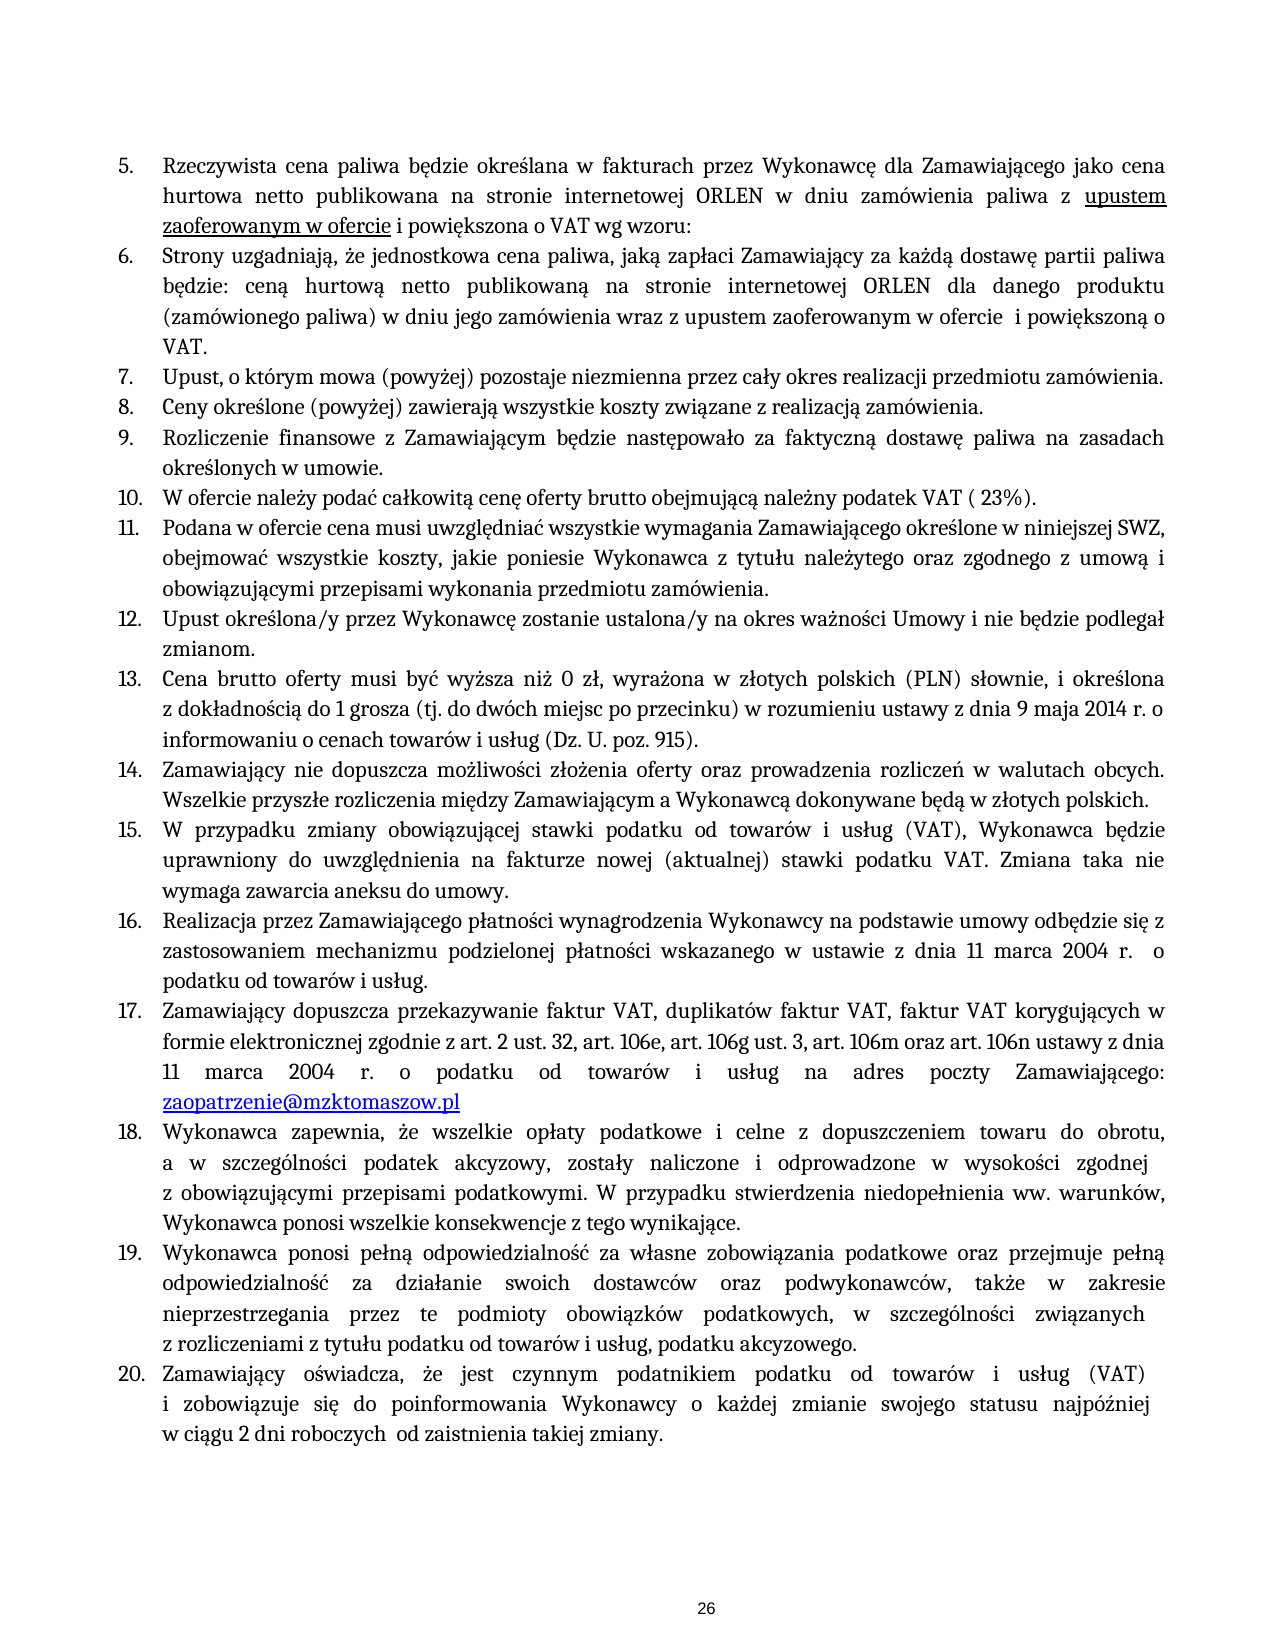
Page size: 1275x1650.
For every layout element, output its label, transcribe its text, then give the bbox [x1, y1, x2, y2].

list Cena brutto oferty musi być wyższa niż 0 zł, wyrażona w złotych polskich (PLN) słownie, i określona z dokładnością do 1 grosza (tj. do dwóch miejsc po przecinku) w rozumieniu ustawy z dnia 9 maja 2014 r. o informowaniu o cenach towarów i usług (Dz. U. poz. 915). [118, 666, 1166, 753]
list Ceny określone (powyżej) zawierają wszystkie koszty związane z realizacją zamówienia. [118, 394, 1166, 420]
list Wykonawca ponosi pełną odpowiedzialność za własne zobowiązania podatkowe oraz przejmuje pełną odpowiedzialność za działanie swoich dostawców oraz podwykonawców, także w zakresie nieprzestrzegania przez te podmioty obowiązków podatkowych, w szczególności związanych z rozliczeniami z tytułu podatku od towarów i usług, podatku akcyzowego. [118, 1240, 1166, 1357]
list Zamawiający dopuszcza przekazywanie faktur VAT, duplikatów faktur VAT, faktur VAT korygujących w formie elektronicznej zgodnie z art. 2 ust. 32, art. 106e, art. 106g ust. 3, art. 106m oraz art. 106n ustawy z dnia 11 marca 2004 r. o podatku od towarów i usług na adres poczty Zamawiającego: zaopatrzenie@mzktomaszow.pl [118, 998, 1166, 1115]
list W przypadku zmiany obowiązującej stawki podatku od towarów i usług (VAT), Wykonawca będzie uprawniony do uwzględnienia na fakturze nowej (aktualnej) stawki podatku VAT. Zmiana taka nie wymaga zawarcia aneksu do umowy. [118, 817, 1166, 904]
list Wykonawca zapewnia, że wszelkie opłaty podatkowe i celne z dopuszczeniem towaru do obrotu, a w szczególności podatek akcyzowy, zostały naliczone i odprowadzone w wysokości zgodnej z obowiązującymi przepisami podatkowymi. W przypadku stwierdzenia niedopełnienia ww. warunków, Wykonawca ponosi wszelkie konsekwencje z tego wynikające. [118, 1119, 1166, 1236]
list Upust, o którym mowa (powyżej) pozostaje niezmienna przez cały okres realizacji przedmiotu zamówienia. [118, 364, 1166, 390]
list Zamawiający nie dopuszcza możliwości złożenia oferty oraz prowadzenia rozliczeń w walutach obcych. Wszelkie przyszłe rozliczenia między Zamawiającym a Wykonawcą dokonywane będą w złotych polskich. [118, 757, 1166, 813]
list Realizacja przez Zamawiającego płatności wynagrodzenia Wykonawcy na podstawie umowy odbędzie się z zastosowaniem mechanizmu podzielonej płatności wskazanego w ustawie z dnia 11 marca 2004 r. o podatku od towarów i usług. [118, 908, 1166, 994]
list Rozliczenie finansowe z Zamawiającym będzie następowało za faktyczną dostawę paliwa na zasadach określonych w umowie. [118, 424, 1166, 481]
list Podana w ofercie cena musi uwzględniać wszystkie wymagania Zamawiającego określone w niniejszej SWZ, obejmować wszystkie koszty, jakie poniesie Wykonawca z tytułu należytego oraz zgodnego z umową i obowiązującymi przepisami wykonania przedmiotu zamówienia. [118, 515, 1166, 602]
list Upust określona/y przez Wykonawcę zostanie ustalona/y na okres ważności Umowy i nie będzie podlegał zmianom. [118, 606, 1166, 662]
list Strony uzgadniają, że jednostkowa cena paliwa, jaką zapłaci Zamawiający za każdą dostawę partii paliwa będzie: ceną hurtową netto publikowaną na stronie internetowej ORLEN dla danego produktu (zamówionego paliwa) w dniu jego zamówienia wraz z upustem zaoferowanym w ofercie i powiększoną o VAT. [118, 243, 1166, 360]
list Rzeczywista cena paliwa będzie określana w fakturach przez Wykonawcę dla Zamawiającego jako cena hurtowa netto publikowana na stronie internetowej ORLEN w dniu zamówienia paliwa z upustem zaoferowanym w ofercie i powiększona o VAT wg wzoru: [118, 152, 1166, 239]
list W ofercie należy podać całkowitą cenę oferty brutto obejmującą należny podatek VAT ( 23%). [118, 485, 1166, 511]
list Zamawiający oświadcza, że jest czynnym podatnikiem podatku od towarów i usług (VAT) i zobowiązuje się do poinformowania Wykonawcy o każdej zmianie swojego statusu najpóźniej w ciągu 2 dni roboczych od zaistnienia takiej zmiany. [118, 1361, 1166, 1447]
